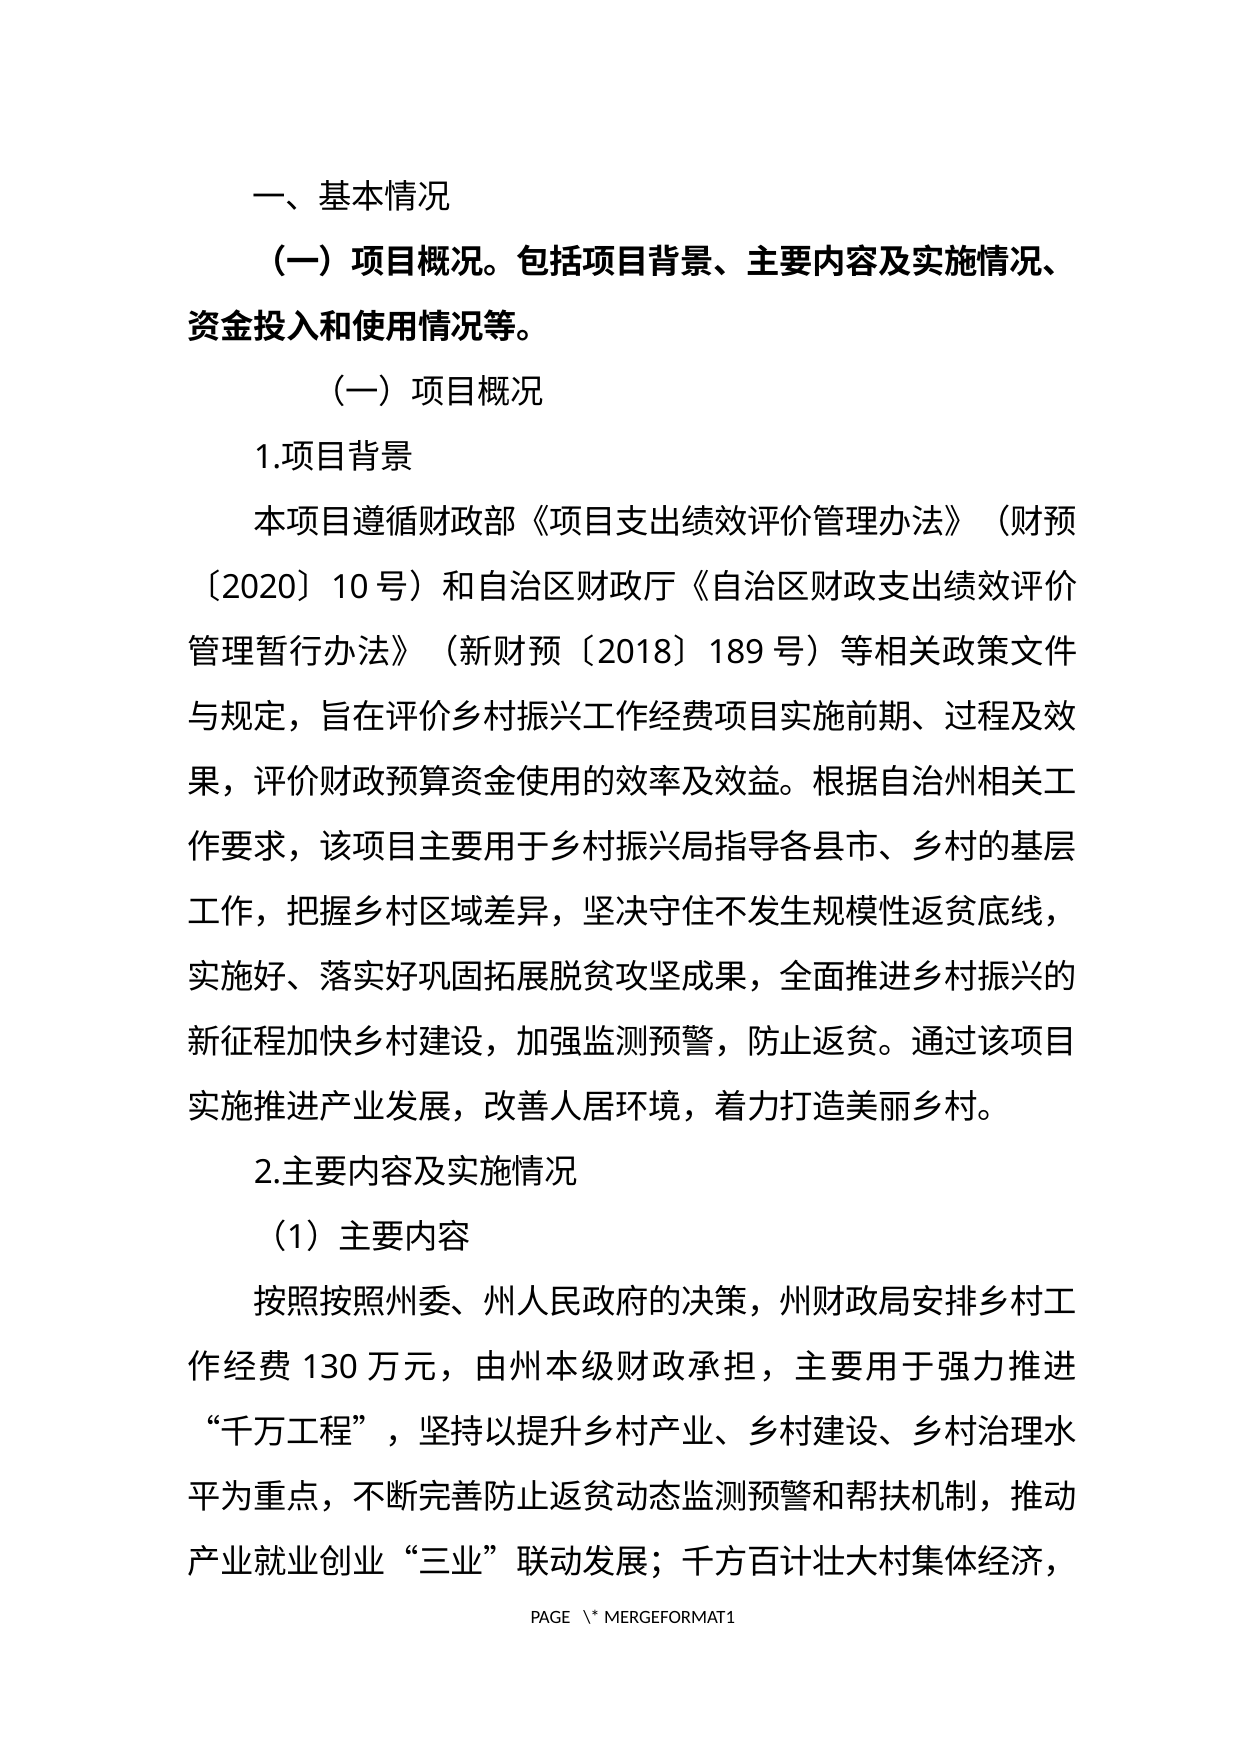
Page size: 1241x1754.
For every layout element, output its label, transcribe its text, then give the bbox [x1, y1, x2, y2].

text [187, 357, 1078, 1592]
text （一）项目概况。包括项目背景、主要内容及实施情况、资金投入和使用情况等。 [187, 227, 1078, 357]
text 一、基本情况 [187, 162, 1078, 227]
